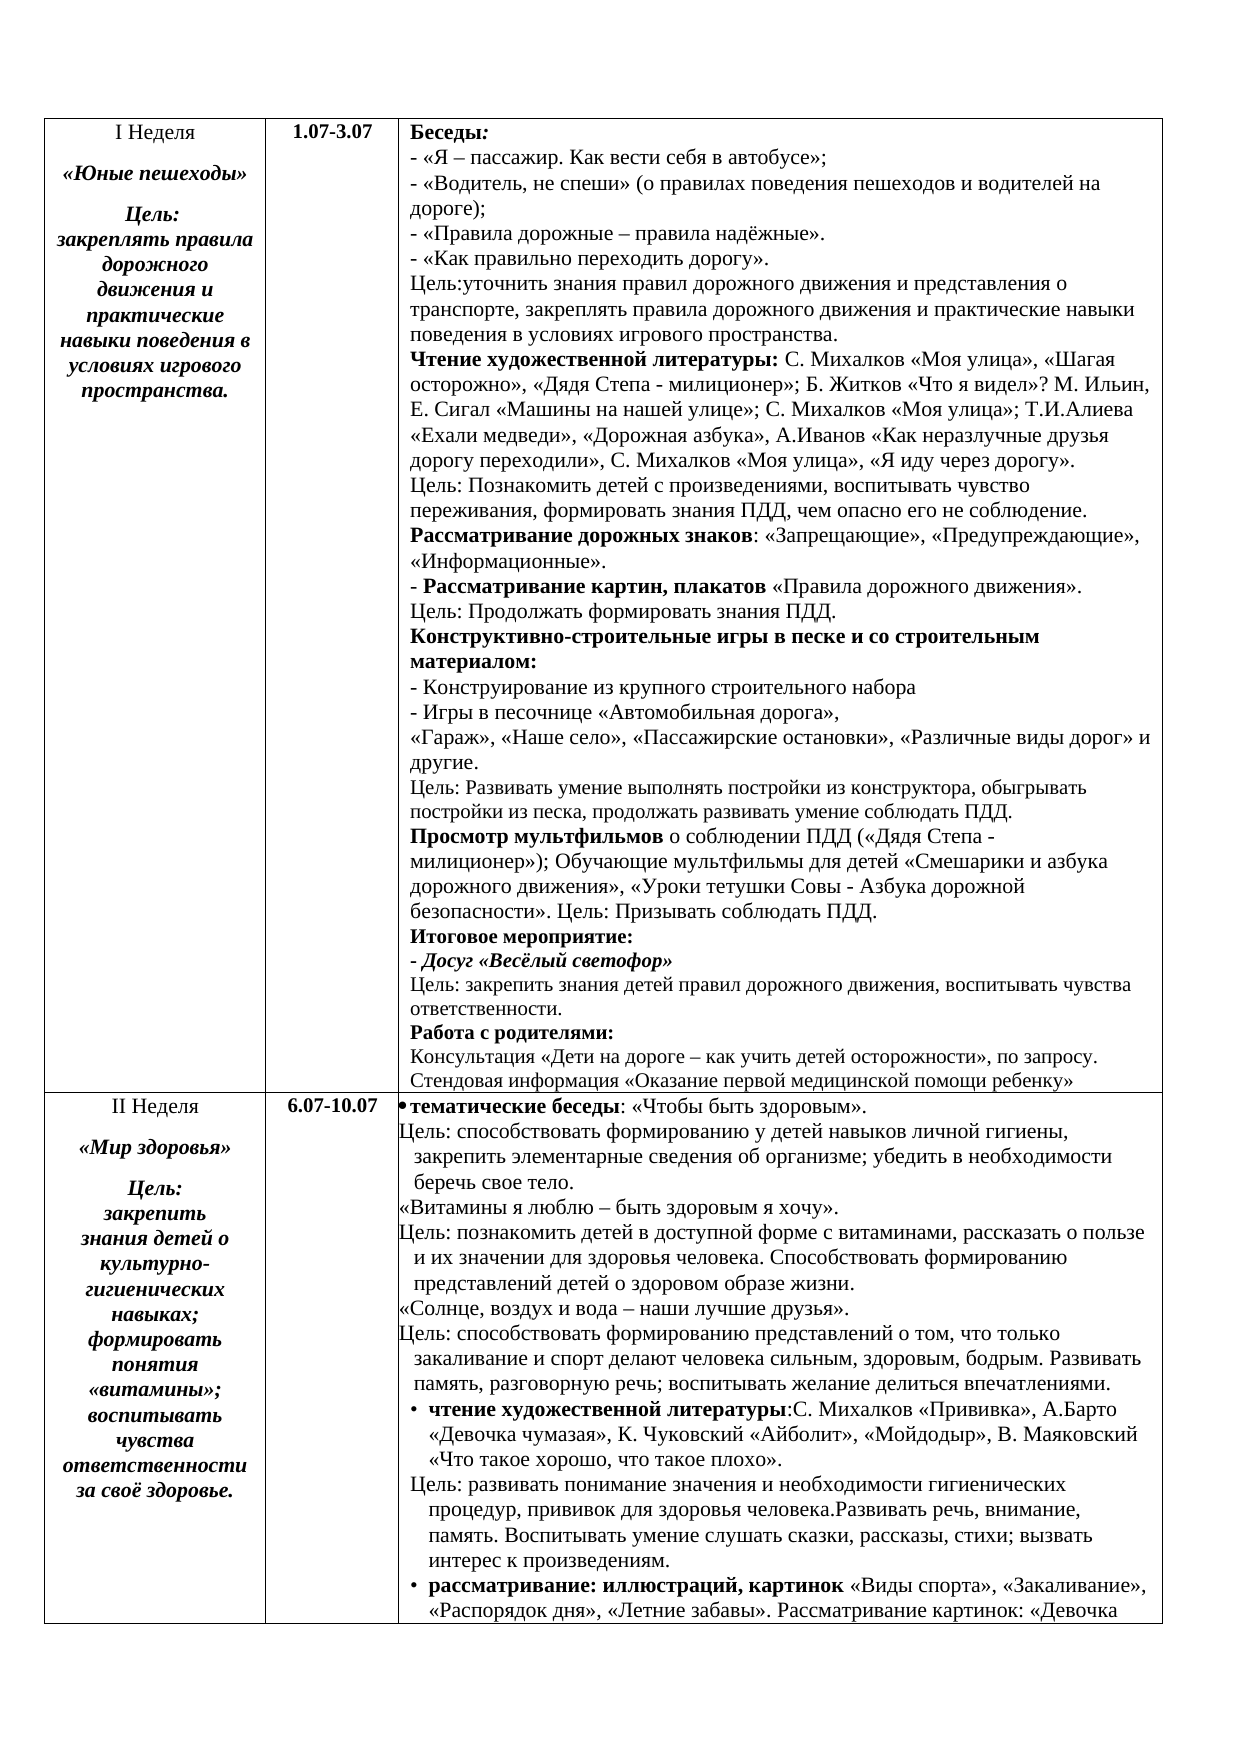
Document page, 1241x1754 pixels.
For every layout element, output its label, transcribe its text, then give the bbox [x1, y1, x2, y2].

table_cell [45, 1093, 265, 1622]
table_cell 1.07-3.07 [266, 119, 398, 1092]
table_cell I Неделя «Юные пешеходы» Цель: закреплять правила дорожного движения и практические навыки поведения в условиях игрового пространства. [45, 119, 265, 1092]
table_cell 6.07-10.07 [266, 1093, 398, 1622]
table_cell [399, 1093, 1162, 1622]
table_cell Беседы: - «Я – пассажир. Как вести себя в автобусе»; - «Водитель, не спеши» (о правилах поведения пешеходов и водителей на дороге); - «Правила дорожные – правила надёжные». - «Как правильно переходить дорогу». Цель:уточнить знания правил дорожного движения и представления о транспорте, закреплять правила дорожного движения и практические навыки поведения в условиях игрового пространства. Чтение художественной литературы: С. Михалков «Моя улица», «Шагая осторожно», «Дядя Степа - милиционер»; Б. Житков «Что я видел»? М. Ильин, Е. Сигал «Машины на нашей улице»; С. Михалков «Моя улица»; Т.И.Алиева «Ехали медведи», «Дорожная азбука», А.Иванов «Как неразлучные друзья дорогу переходили», С. Михалков «Моя улица», «Я иду через дорогу». Цель: Познакомить детей с произведениями, воспитывать чувство переживания, формировать знания ПДД, чем опасно его не соблюдение. Рассматривание дорожных знаков: «Запрещающие», «Предупреждающие», «Информационные». - Рассматривание картин, плакатов «Правила дорожного движения». Цель: Продолжать формировать знания ПДД. Конструктивно-строительные игры в песке и со строительным материалом: - Конструирование из крупного строительного набора - Игры в песочнице «Автомобильная дорога», «Гараж», «Наше село», «Пассажирские остановки», «Различные виды дорог» и другие. Цель: Развивать умение выполнять постройки из конструктора, обыгрывать постройки из песка, продолжать развивать умение соблюдать ПДД. Просмотр мультфильмов о соблюдении ПДД («Дядя Степа - милиционер»); Обучающие мультфильмы для детей «Смешарики и азбука дорожного движения», «Уроки тетушки Совы - Азбука дорожной безопасности». Цель: Призывать соблюдать ПДД. Итоговое мероприятие: - Досуг «Весёлый светофор» Цель: закрепить знания детей правил дорожного движения, воспитывать чувства ответственности. Работа с родителями: Консультация «Дети на дороге – как учить детей осторожности», по запросу. Стендовая информация «Оказание первой медицинской помощи ребенку» [399, 119, 1162, 1092]
